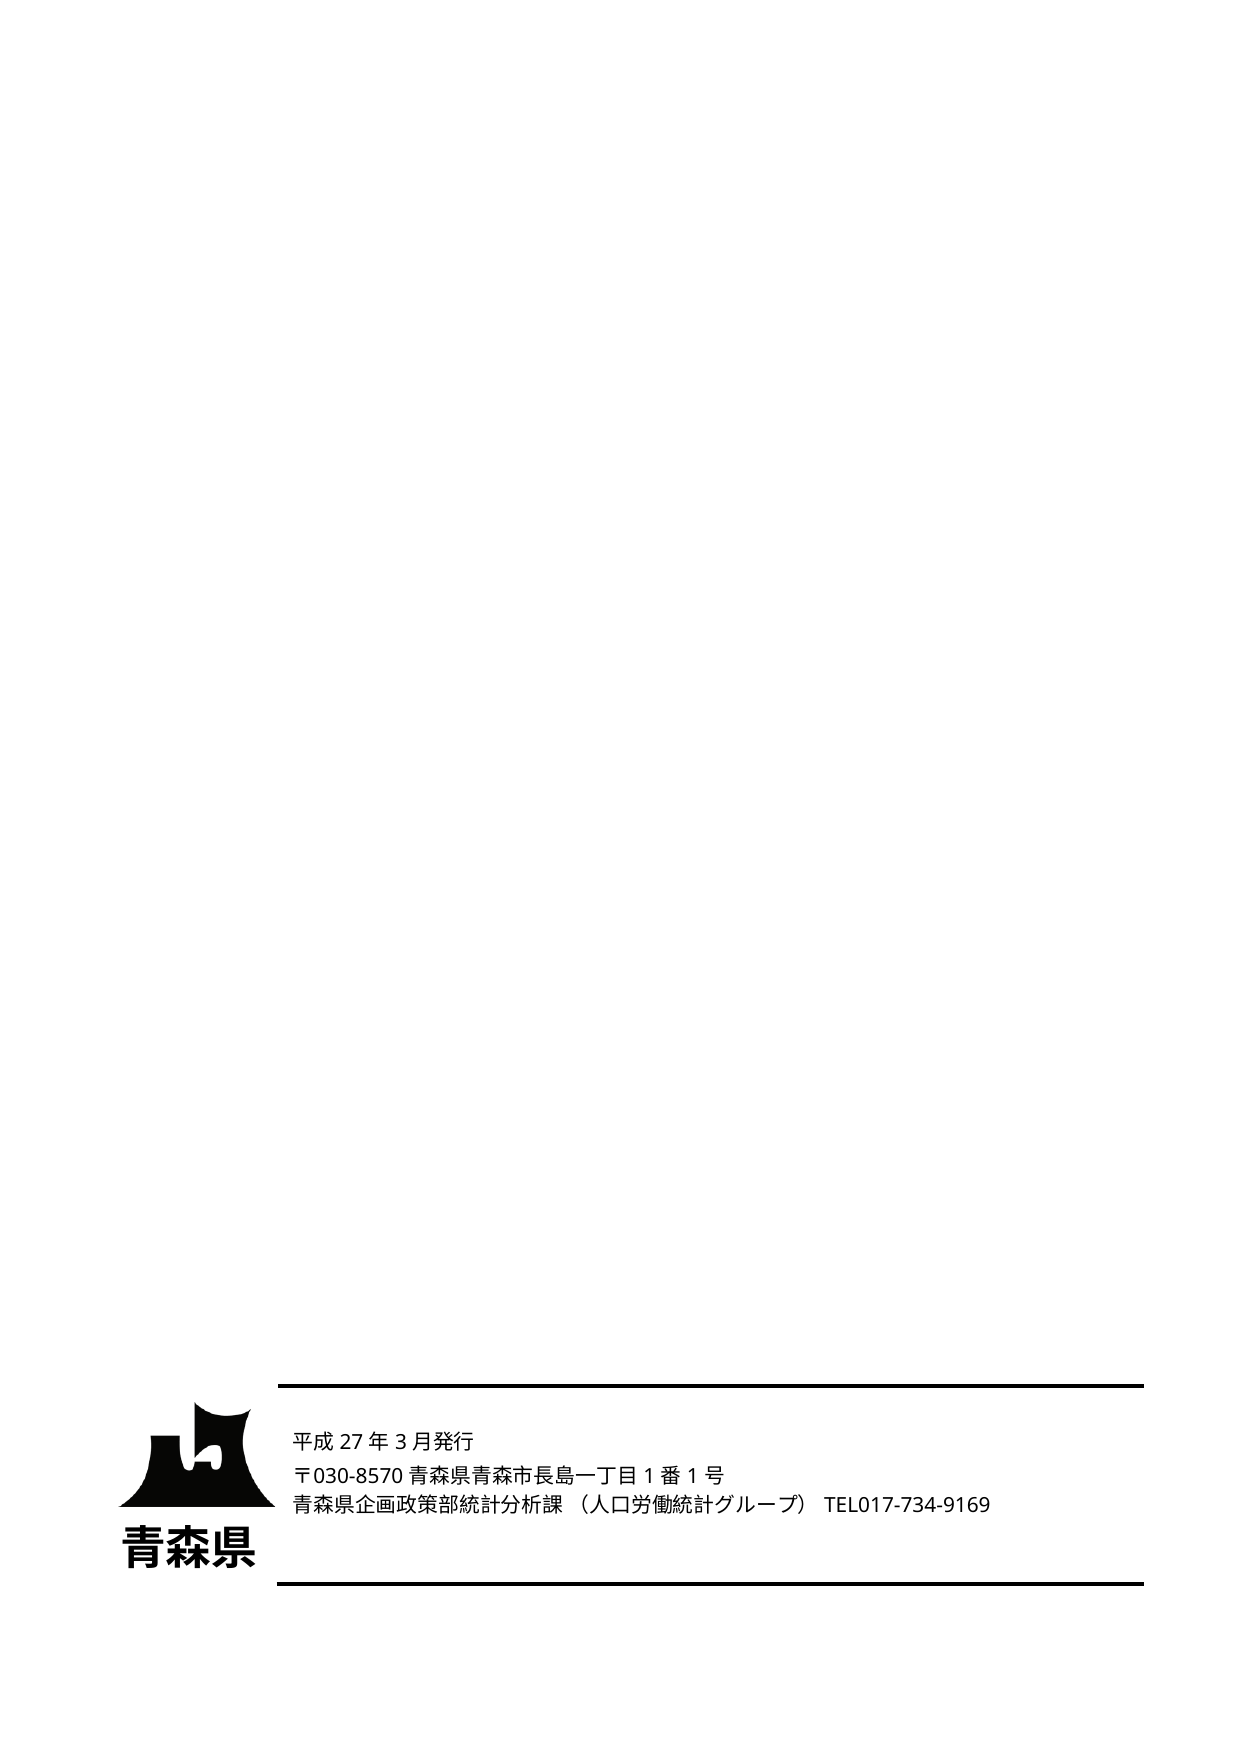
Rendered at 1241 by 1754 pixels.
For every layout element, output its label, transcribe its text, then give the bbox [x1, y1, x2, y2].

text 青森県企画政策部統計分析課 （人口労働統計グループ） TEL017-734-9169 [292, 1490, 1129, 1519]
text 〒030-8570 青森県青森市長島一丁目 1 番 1 号 [292, 1461, 1129, 1490]
text 平成 27 年 3 月発行 [292, 1427, 1129, 1456]
picture [118, 1402, 276, 1507]
text 青森県 [120, 1515, 275, 1578]
